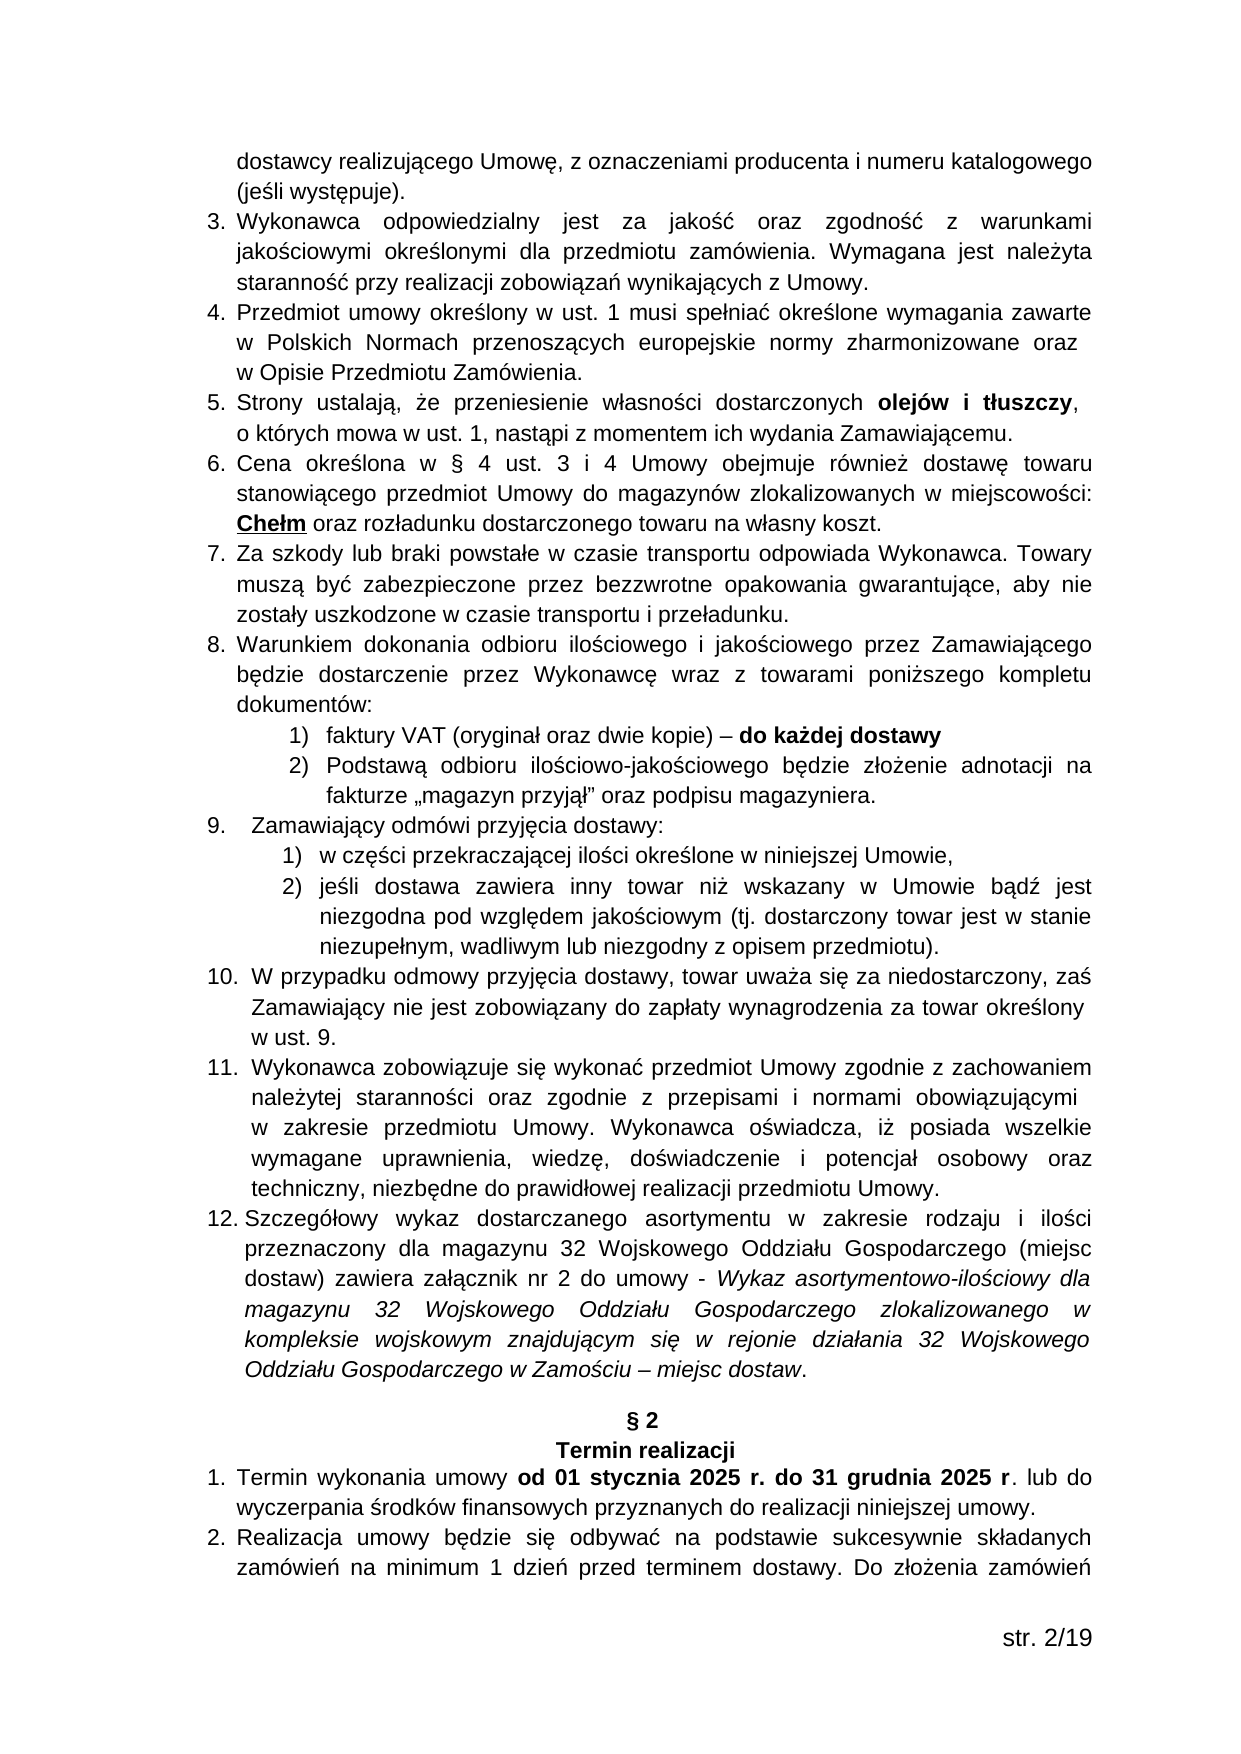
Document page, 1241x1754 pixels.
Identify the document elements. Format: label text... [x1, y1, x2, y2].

list Strony ustalają, że przeniesienie własności dostarczonych olejów i tłuszczy, o których mowa w ust. 1, nastąpi z momentem ich wydania Zamawiającemu. [207, 389, 1092, 446]
list Przedmiot umowy określony w ust. 1 musi spełniać określone wymagania zawarte w Polskich Normach przenoszących europejskie normy zharmonizowane oraz w Opisie Przedmiotu Zamówienia. [207, 299, 1092, 386]
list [207, 148, 1092, 204]
list W przypadku odmowy przyjęcia dostawy, towar uważa się za niedostarczony, zaś Zamawiający nie jest zobowiązany do zapłaty wynagrodzenia za towar określony w ust. 9. [207, 963, 1092, 1050]
text Termin realizacji [192, 1437, 1092, 1464]
list Podstawą odbioru ilościowo-jakościowego będzie złożenie adnotacji na fakturze „magazyn przyjął” oraz podpisu magazyniera. [289, 752, 1092, 808]
list Termin wykonania umowy od 01 stycznia 2025 r. do 31 grudnia 2025 r. lub do wyczerpania środków finansowych przyznanych do realizacji niniejszej umowy. [207, 1464, 1092, 1520]
list Wykonawca zobowiązuje się wykonać przedmiot Umowy zgodnie z zachowaniem należytej staranności oraz zgodnie z przepisami i normami obowiązującymi w zakresie przedmiotu Umowy. Wykonawca oświadcza, iż posiada wszelkie wymagane uprawnienia, wiedzę, doświadczenie i potencjał osobowy oraz techniczny, niezbędne do prawidłowej realizacji przedmiotu Umowy. [207, 1054, 1092, 1201]
list Szczegółowy wykaz dostarczanego asortymentu w zakresie rodzaju i ilości przeznaczony dla magazynu 32 Wojskowego Oddziału Gospodarczego (miejsc dostaw) zawiera załącznik nr 2 do umowy - Wykaz asortymentowo-ilościowy dla magazynu 32 Wojskowego Oddziału Gospodarczego zlokalizowanego w kompleksie wojskowym znajdującym się w rejonie działania 32 Wojskowego Oddziału Gospodarczego w Zamościu – miejsc dostaw. [207, 1205, 1092, 1382]
list Za szkody lub braki powstałe w czasie transportu odpowiada Wykonawca. Towary muszą być zabezpieczone przez bezzwrotne opakowania gwarantujące, aby nie zostały uszkodzone w czasie transportu i przeładunku. [207, 540, 1092, 627]
list faktury VAT (oryginał oraz dwie kopie) – do każdej dostawy [289, 722, 1092, 748]
list Cena określona w § 4 ust. 3 i 4 Umowy obejmuje również dostawę towaru stanowiącego przedmiot Umowy do magazynów zlokalizowanych w miejscowości: Chełm oraz rozładunku dostarczonego towaru na własny koszt. [207, 450, 1092, 537]
list Wykonawca odpowiedzialny jest za jakość oraz zgodność z warunkami jakościowymi określonymi dla przedmiotu zamówienia. Wymagana jest należyta staranność przy realizacji zobowiązań wynikających z Umowy. [207, 208, 1092, 295]
list jeśli dostawa zawiera inny towar niż wskazany w Umowie bądź jest niezgodna pod względem jakościowym (tj. dostarczony towar jest w stanie niezupełnym, wadliwym lub niezgodny z opisem przedmiotu). [282, 873, 1092, 959]
list Zamawiający odmówi przyjęcia dostawy: [207, 812, 1092, 839]
list w części przekraczającej ilości określone w niniejszej Umowie, [282, 842, 1092, 869]
text § 2 [192, 1407, 1092, 1433]
list Warunkiem dokonania odbioru ilościowego i jakościowego przez Zamawiającego będzie dostarczenie przez Wykonawcę wraz z towarami poniższego kompletu dokumentów: [207, 631, 1092, 718]
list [207, 1524, 1092, 1581]
